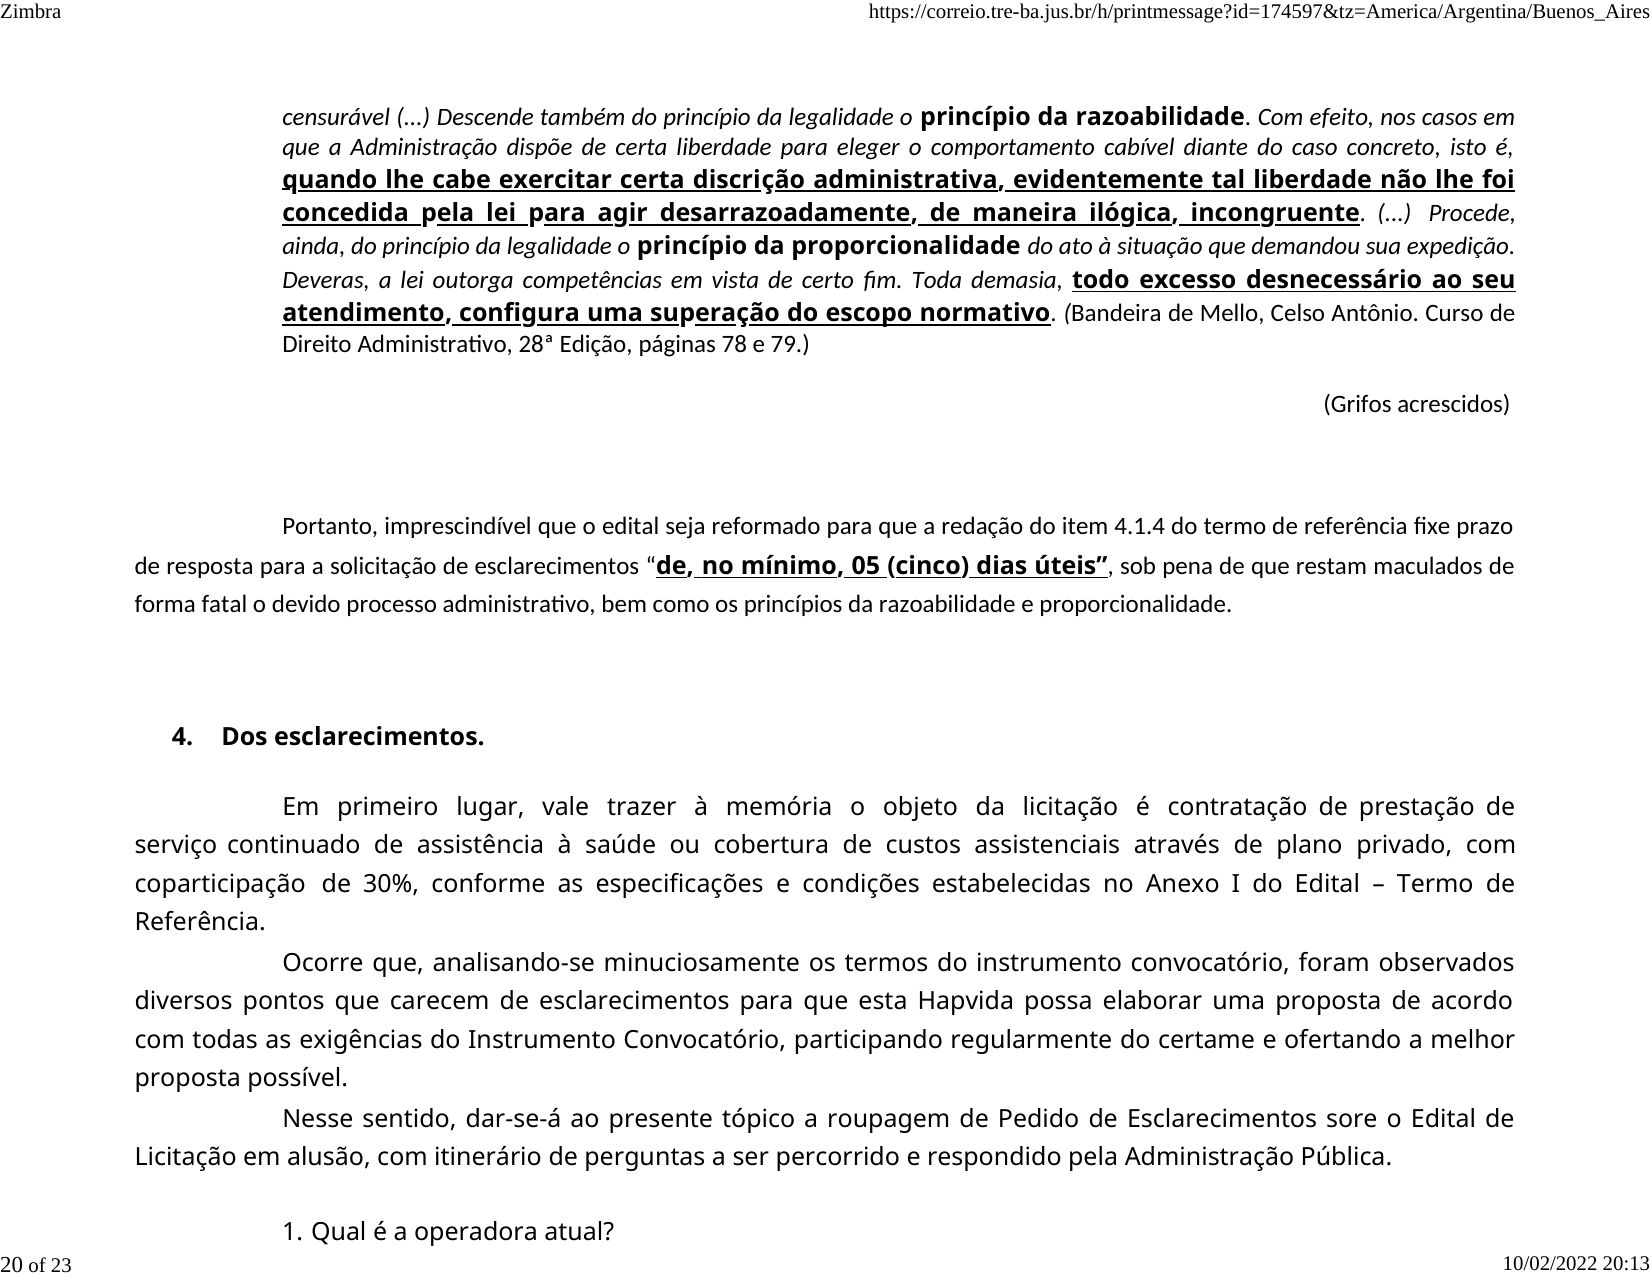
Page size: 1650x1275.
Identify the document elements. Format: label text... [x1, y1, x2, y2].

text Em primeiro lugar, vale trazer à memória o objeto da licitação é contratação de prestação de serviço continuado de assistência à saúde ou cobertura de custos assistenciais através de plano privado, com coparticipação de 30%, conforme as especificações e condições estabelecidas no Anexo I do Edital – Termo de Referência. [134, 789, 1516, 938]
text (Grifos acrescidos) [83, 388, 1510, 418]
text Nesse sentido, dar-se-á ao presente tópico a roupagem de Pedido de Esclarecimentos sore o Edital de Licitação em alusão, com itinerário de perguntas a ser percorrido e respondido pela Administração Pública. [134, 1100, 1516, 1173]
text Portanto, imprescindível que o edital seja reformado para que a redação do item 4.1.4 do termo de referência fixe prazo de resposta para a solicitação de esclarecimentos “de, no mínimo, 05 (cinco) dias úteis”, sob pena de que restam maculados de forma fatal o devido processo administrativo, bem como os princípios da razoabilidade e proporcionalidade. [134, 510, 1516, 619]
text Ocorre que, analisando-se minuciosamente os termos do instrumento convocatório, foram observados diversos pontos que carecem de esclarecimentos para que esta Hapvida possa elaborar uma proposta de acordo com todas as exigências do Instrumento Convocatório, participando regularmente do certame e ofertando a melhor proposta possível. [134, 944, 1516, 1094]
text censurável (...) Descende também do princípio da legalidade o princípio da razoabilidade. Com efeito, nos casos em que a Administração dispõe de certa liberdade para eleger o comportamento cabível diante do caso concreto, isto é, quando lhe cabe exercitar certa discrição administrativa, evidentemente tal liberdade não lhe foi concedida pela lei para agir desarrazoadamente, de maneira ilógica, incongruente. (...) Procede, ainda, do princípio da legalidade o princípio da proporcionalidade do ato à situação que demandou sua expedição. Deveras, a lei outorga competências em vista de certo ﬁm. Toda demasia, todo excesso desnecessário ao seu atendimento, configura uma superação do escopo normativo. (Bandeira de Mello, Celso Antônio. Curso de Direito Administrativo, 28ª Edição, páginas 78 e 79.) [282, 99, 1516, 359]
subtitle Dos esclarecimentos. [172, 718, 1567, 752]
list Qual é a operadora atual? [282, 1214, 1567, 1248]
